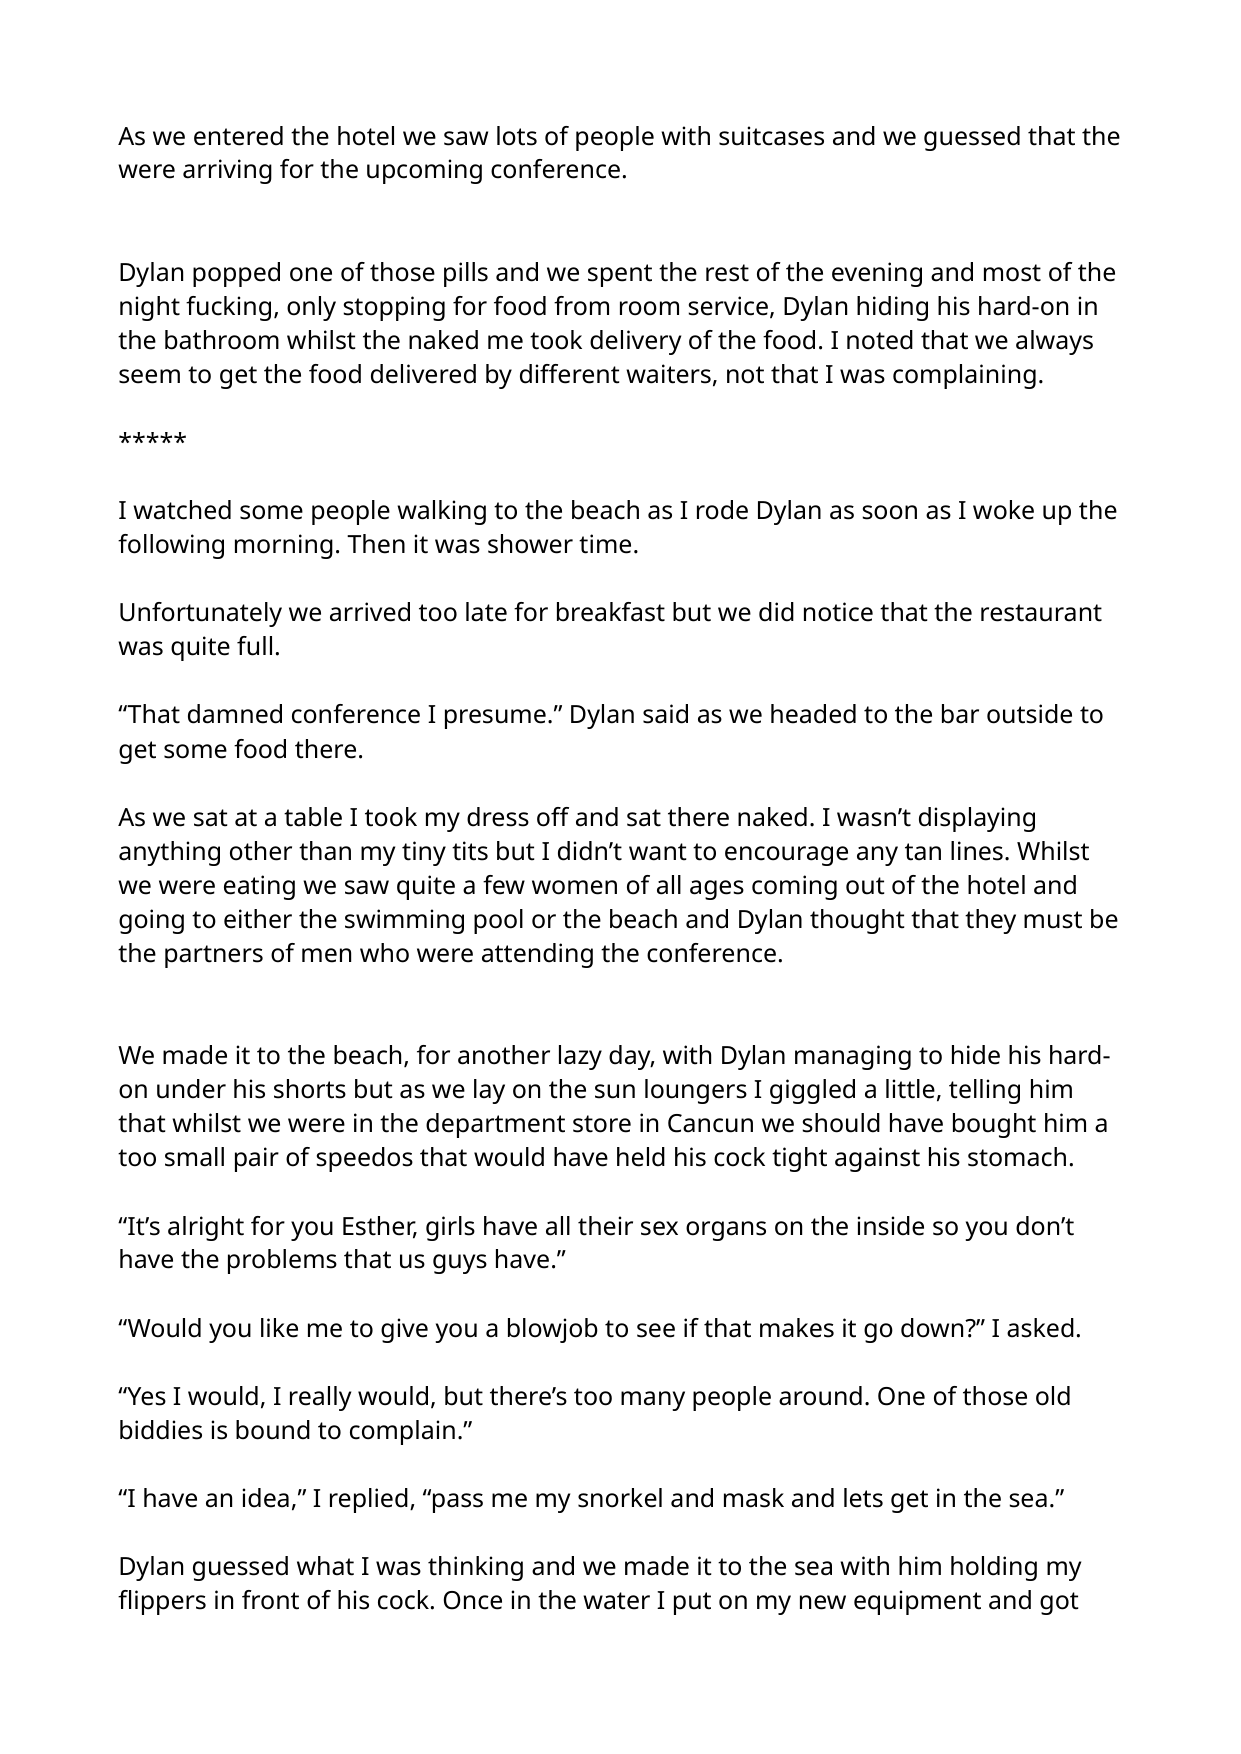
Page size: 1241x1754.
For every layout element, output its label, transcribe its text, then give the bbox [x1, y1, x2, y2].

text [118, 1549, 1122, 1617]
text ***** [118, 425, 1122, 459]
text As we entered the hotel we saw lots of people with suitcases and we guessed that the were arriving for the upcoming conference. [118, 118, 1122, 186]
text “Would you like me to give you a blowjob to see if that makes it go down?” I asked. [118, 1310, 1122, 1344]
text Unfortunately we arrived too late for breakfast but we did notice that the restaurant was quite full. [118, 595, 1122, 663]
text Dylan popped one of those pills and we spent the rest of the evening and most of the night fucking, only stopping for food from room service, Dylan hiding his hard-on in the bathroom whilst the naked me took delivery of the food. I noted that we always seem to get the food delivered by different waiters, not that I was complaining. [118, 254, 1122, 391]
text “That damned conference I presume.” Dylan said as we headed to the bar outside to get some food there. [118, 697, 1122, 765]
text We made it to the beach, for another lazy day, with Dylan managing to hide his hard-on under his shorts but as we lay on the sun loungers I giggled a little, telling him that whilst we were in the department store in Cancun we should have bought him a too small pair of speedos that would have held his cock tight against his stomach. [118, 1038, 1122, 1174]
text “It’s alright for you Esther, girls have all their sex organs on the inside so you don’t have the problems that us guys have.” [118, 1208, 1122, 1276]
text As we sat at a table I took my dress off and sat there naked. I wasn’t displaying anything other than my tiny tits but I didn’t want to encourage any tan lines. Whilst we were eating we saw quite a few women of all ages coming out of the hotel and going to either the swimming pool or the beach and Dylan thought that they must be the partners of men who were attending the conference. [118, 799, 1122, 970]
text “Yes I would, I really would, but there’s too many people around. One of those old biddies is bound to complain.” [118, 1378, 1122, 1447]
text “I have an idea,” I replied, “pass me my snorkel and mask and lets get in the sea.” [118, 1481, 1122, 1515]
text I watched some people walking to the beach as I rode Dylan as soon as I woke up the following morning. Then it was shower time. [118, 493, 1122, 561]
